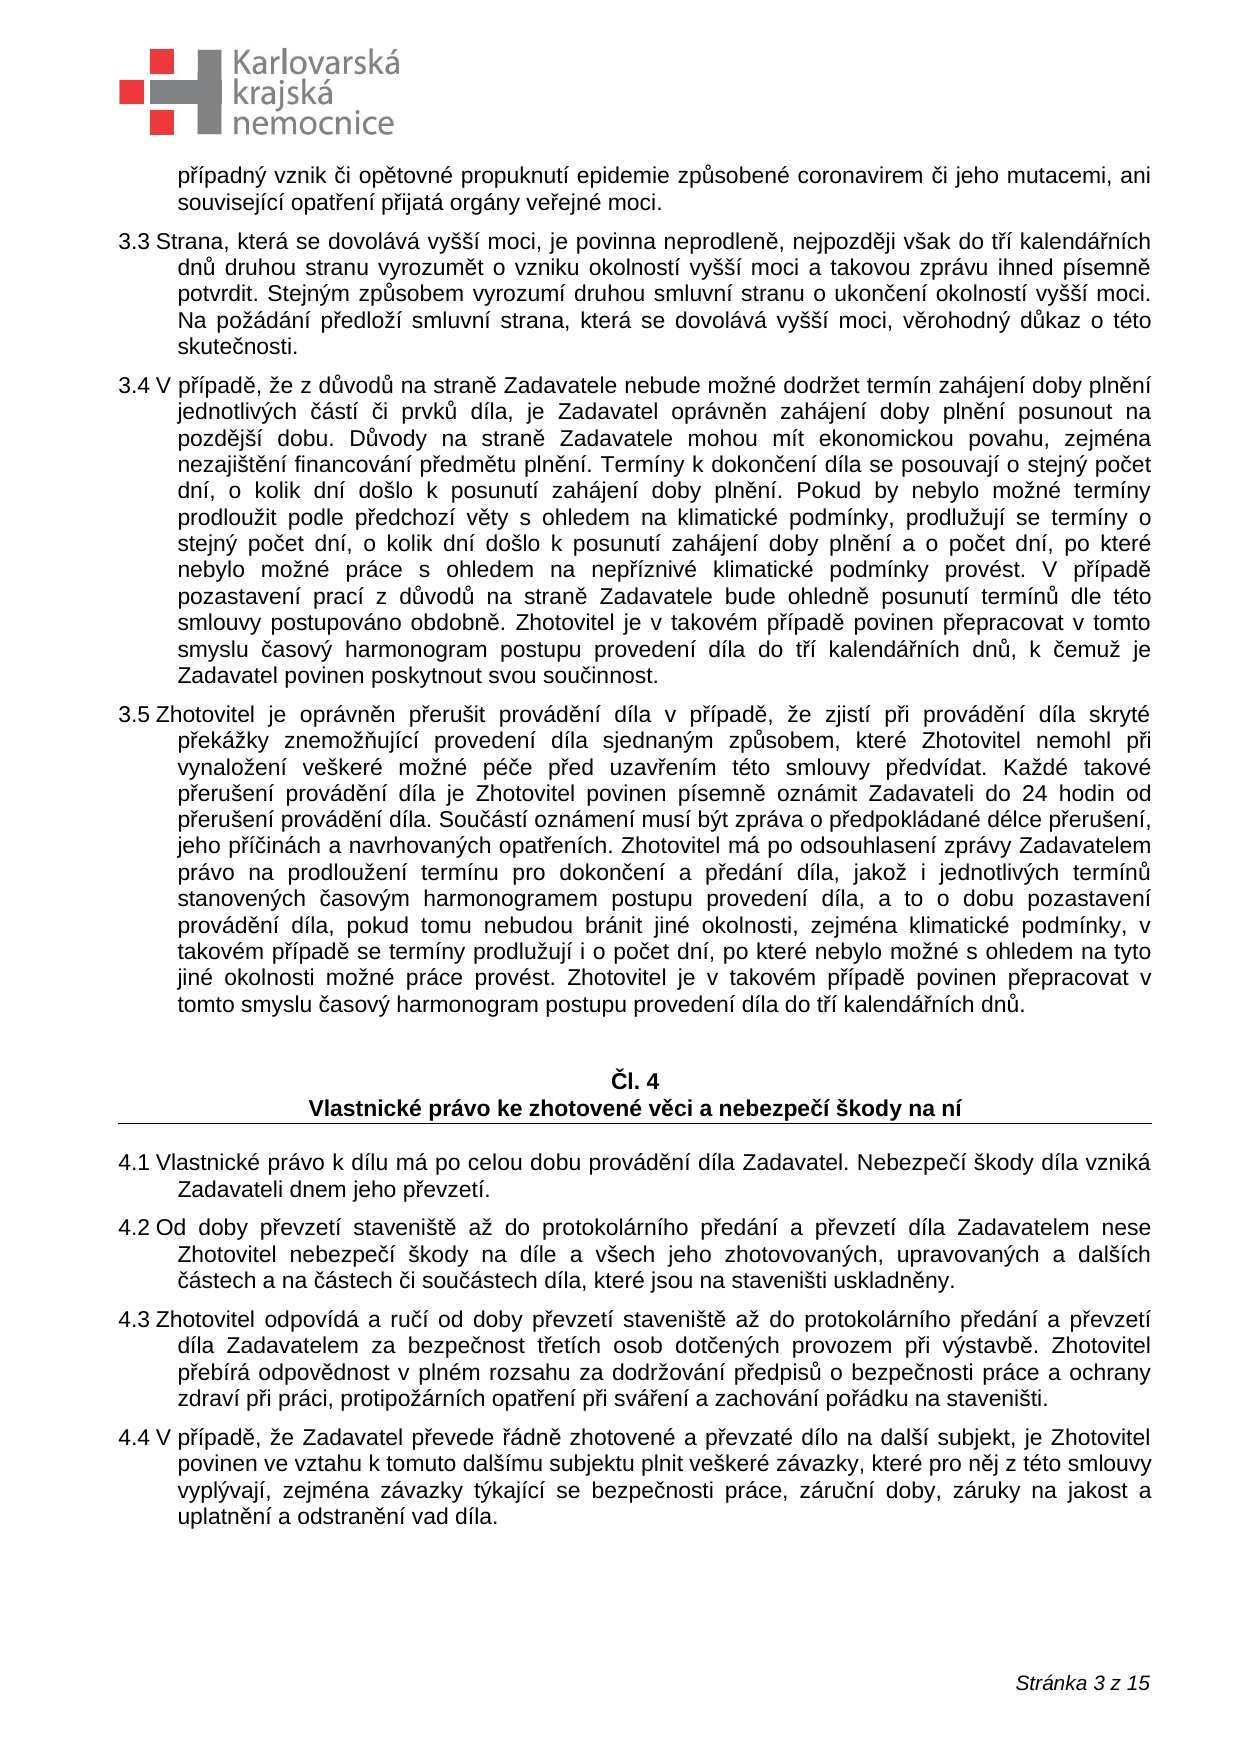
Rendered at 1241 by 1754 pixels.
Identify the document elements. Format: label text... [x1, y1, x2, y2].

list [118, 162, 1152, 215]
list V případě, že z důvodů na straně Zadavatele nebude možné dodržet termín zahájení doby plnění jednotlivých částí či prvků díla, je Zadavatel oprávněn zahájení doby plnění posunout na pozdější dobu. Důvody na straně Zadavatele mohou mít ekonomickou povahu, zejména nezajištění financování předmětu plnění. Termíny k dokončení díla se posouvají o stejný počet dní, o kolik dní došlo k posunutí zahájení doby plnění. Pokud by nebylo možné termíny prodloužit podle předchozí věty s ohledem na klimatické podmínky, prodlužují se termíny o stejný počet dní, o kolik dní došlo k posunutí zahájení doby plnění a o počet dní, po které nebylo možné práce s ohledem na nepříznivé klimatické podmínky provést. V případě pozastavení prací z důvodů na straně Zadavatele bude ohledně posunutí termínů dle této smlouvy postupováno obdobně. Zhotovitel je v takovém případě povinen přepracovat v tomto smyslu časový harmonogram postupu provedení díla do tří kalendářních dnů, k čemuž je Zadavatel povinen poskytnout svou součinnost. [118, 372, 1152, 688]
list Od doby převzetí staveniště až do protokolárního předání a převzetí díla Zadavatelem nese Zhotovitel nebezpečí škody na díle a všech jeho zhotovovaných, upravovaných a dalších částech a na částech či součástech díla, které jsou na staveništi uskladněny. [118, 1214, 1152, 1293]
list Zhotovitel odpovídá a ručí od doby převzetí staveniště až do protokolárního předání a převzetí díla Zadavatelem za bezpečnost třetích osob dotčených provozem při výstavbě. Zhotovitel přebírá odpovědnost v plném rozsahu za dodržování předpisů o bezpečnosti práce a ochrany zdraví při práci, protipožárních opatření při sváření a zachování pořádku na staveništi. [118, 1306, 1152, 1411]
list Zhotovitel je oprávněn přerušit provádění díla v případě, že zjistí při provádění díla skryté překážky znemožňující provedení díla sjednaným způsobem, které Zhotovitel nemohl při vynaložení veškeré možné péče před uzavřením této smlouvy předvídat. Každé takové přerušení provádění díla je Zhotovitel povinen písemně oznámit Zadavateli do 24 hodin od přerušení provádění díla. Součástí oznámení musí být zpráva o předpokládané délce přerušení, jeho příčinách a navrhovaných opatřeních. Zhotovitel má po odsouhlasení zprávy Zadavatelem právo na prodloužení termínu pro dokončení a předání díla, jakož i jednotlivých termínů stanovených časovým harmonogramem postupu provedení díla, a to o dobu pozastavení provádění díla, pokud tomu nebudou bránit jiné okolnosti, zejména klimatické podmínky, v takovém případě se termíny prodlužují i o počet dní, po které nebylo možné s ohledem na tyto jiné okolnosti možné práce provést. Zhotovitel je v takovém případě povinen přepracovat v tomto smyslu časový harmonogram postupu provedení díla do tří kalendářních dnů. [118, 701, 1152, 1017]
text Vlastnické právo ke zhotovené věci a nebezpečí škody na ní [118, 1095, 1152, 1123]
picture [118, 47, 400, 137]
list Strana, která se dovolává vyšší moci, je povinna neprodleně, nejpozději však do tří kalendářních dnů druhou stranu vyrozumět o vzniku okolností vyšší moci a takovou zprávu ihned písemně potvrdit. Stejným způsobem vyrozumí druhou smluvní stranu o ukončení okolností vyšší moci. Na požádání předloží smluvní strana, která se dovolává vyšší moci, věrohodný důkaz o této skutečnosti. [118, 228, 1152, 359]
subtitle Čl. 4 [118, 1068, 1152, 1095]
list Vlastnické právo k dílu má po celou dobu provádění díla Zadavatel. Nebezpečí škody díla vzniká Zadavateli dnem jeho převzetí. [118, 1149, 1152, 1202]
list V případě, že Zadavatel převede řádně zhotovené a převzaté dílo na další subjekt, je Zhotovitel povinen ve vztahu k tomuto dalšímu subjektu plnit veškeré závazky, které pro něj z této smlouvy vyplývají, zejména závazky týkající se bezpečnosti práce, záruční doby, záruky na jakost a uplatnění a odstranění vad díla. [118, 1424, 1152, 1529]
